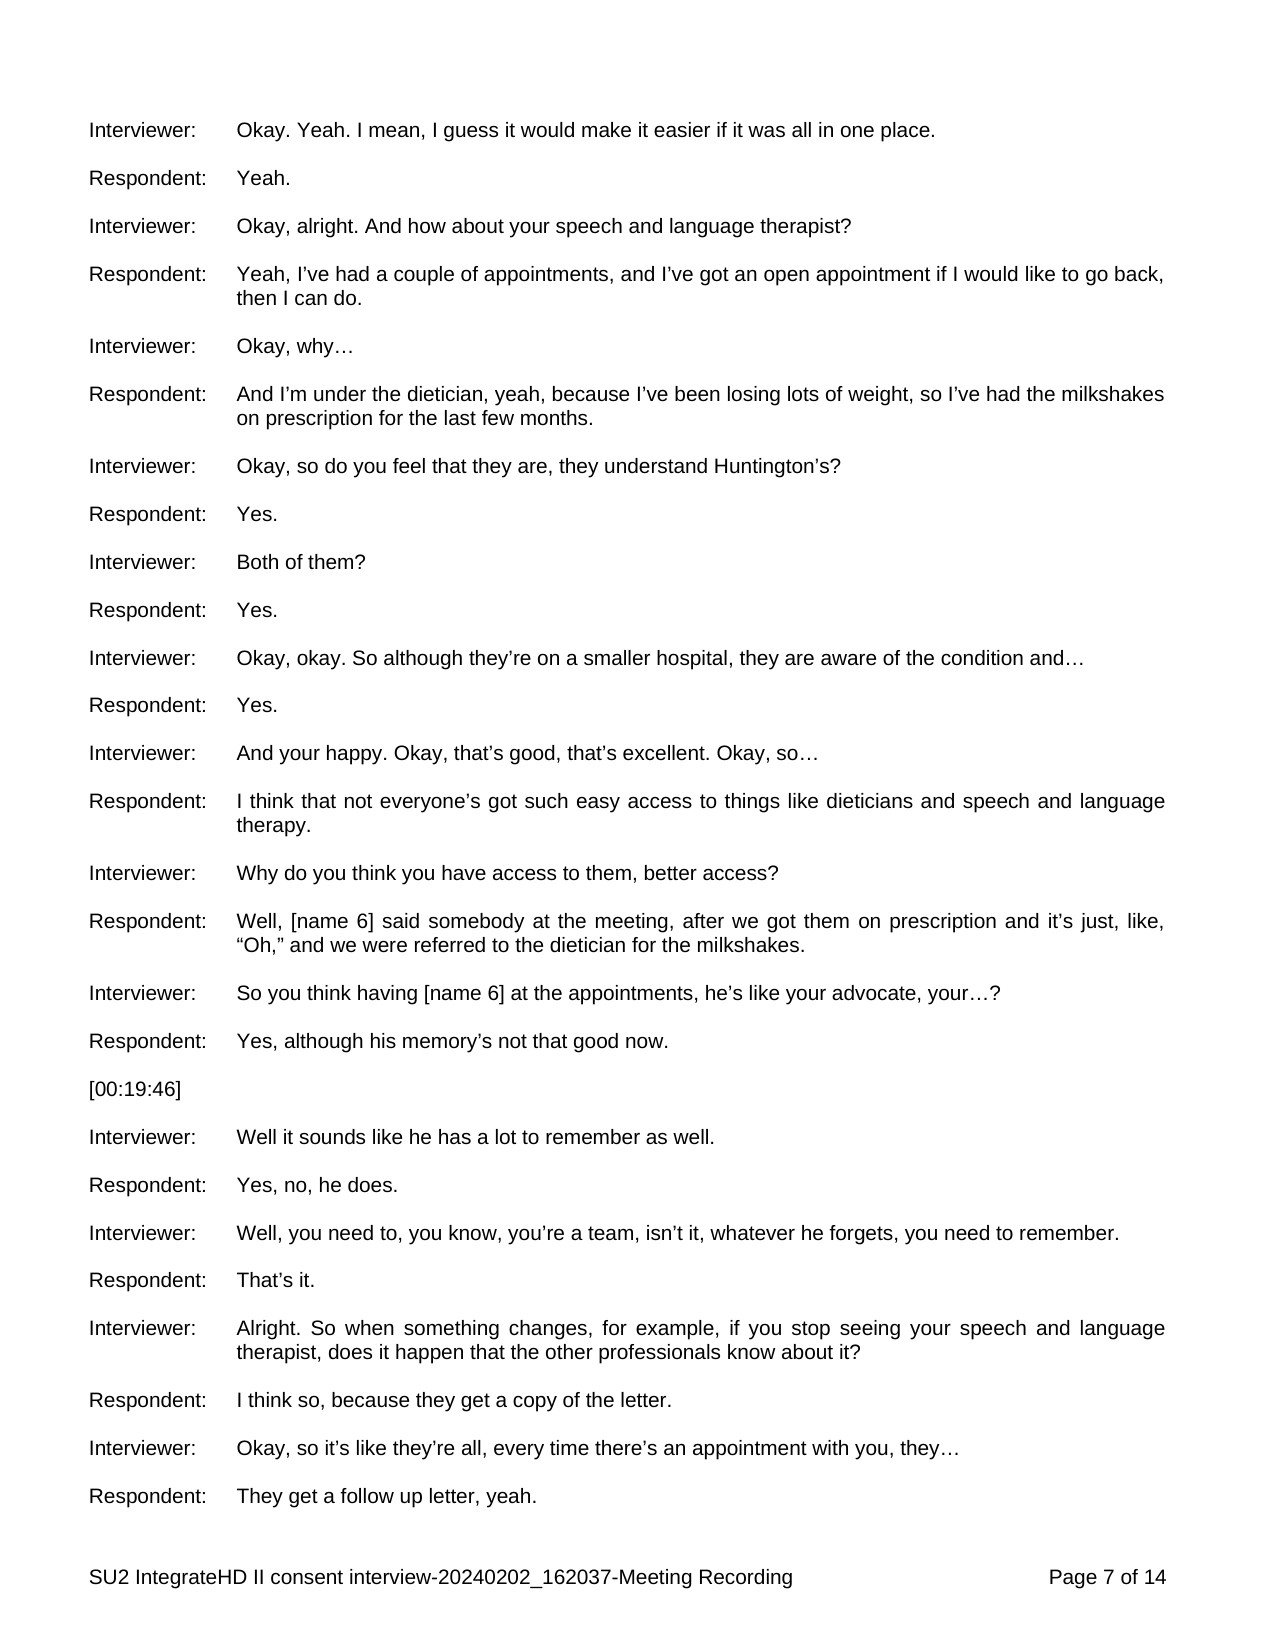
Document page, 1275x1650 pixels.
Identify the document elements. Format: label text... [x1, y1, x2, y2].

text Interviewer: So you think having [name 6] at the appointments, he’s like your advocate, your…? [89, 981, 1167, 1005]
text Interviewer: Okay. Yeah. I mean, I guess it would make it easier if it was all in one place. [89, 118, 1167, 142]
text Interviewer: Okay, alright. And how about your speech and language therapist? [89, 214, 1167, 238]
text Interviewer: Both of them? [89, 549, 1167, 573]
text Respondent: Yeah. [89, 166, 1167, 190]
text Respondent: I think that not everyone’s got such easy access to things like dieticians and speech and language therapy. [89, 789, 1167, 837]
text Interviewer: And your happy. Okay, that’s good, that’s excellent. Okay, so… [89, 741, 1167, 765]
text Interviewer: Okay, so do you feel that they are, they understand Huntington’s? [89, 454, 1167, 478]
text Respondent: That’s it. [89, 1268, 1167, 1292]
text Interviewer: Okay, so it’s like they’re all, every time there’s an appointment with you, they… [89, 1436, 1167, 1460]
text Respondent: And I’m under the dietician, yeah, because I’ve been losing lots of weight, so I’ve had the milkshakes on prescription for the last few months. [89, 382, 1167, 430]
text Interviewer: Alright. So when something changes, for example, if you stop seeing your speech and language therapist, does it happen that the other professionals know about it? [89, 1316, 1167, 1364]
text Interviewer: Okay, okay. So although they’re on a smaller hospital, they are aware of the condition and… [89, 645, 1167, 669]
text Respondent: Well, [name 6] said somebody at the meeting, after we got them on prescription and it’s just, like, “Oh,” and we were referred to the dietician for the milkshakes. [89, 909, 1167, 957]
text Respondent: Yes, no, he does. [89, 1172, 1167, 1196]
text Respondent: Yes. [89, 693, 1167, 717]
text Interviewer: Well, you need to, you know, you’re a team, isn’t it, whatever he forgets, you need to remember. [89, 1220, 1167, 1244]
text Interviewer: Well it sounds like he has a lot to remember as well. [89, 1124, 1167, 1148]
text Respondent: Yes. [89, 502, 1167, 526]
text Respondent: They get a follow up letter, yeah. [89, 1484, 1167, 1508]
text Respondent: Yes, although his memory’s not that good now. [89, 1029, 1167, 1053]
text Respondent: Yeah, I’ve had a couple of appointments, and I’ve got an open appointment if I would like to go back, then I can do. [89, 262, 1167, 310]
text Respondent: I think so, because they get a copy of the letter. [89, 1388, 1167, 1412]
text Interviewer: Why do you think you have access to them, better access? [89, 861, 1167, 885]
text Respondent: Yes. [89, 597, 1167, 621]
text Interviewer: Okay, why… [89, 334, 1167, 358]
text [00:19:46] [89, 1077, 1167, 1101]
